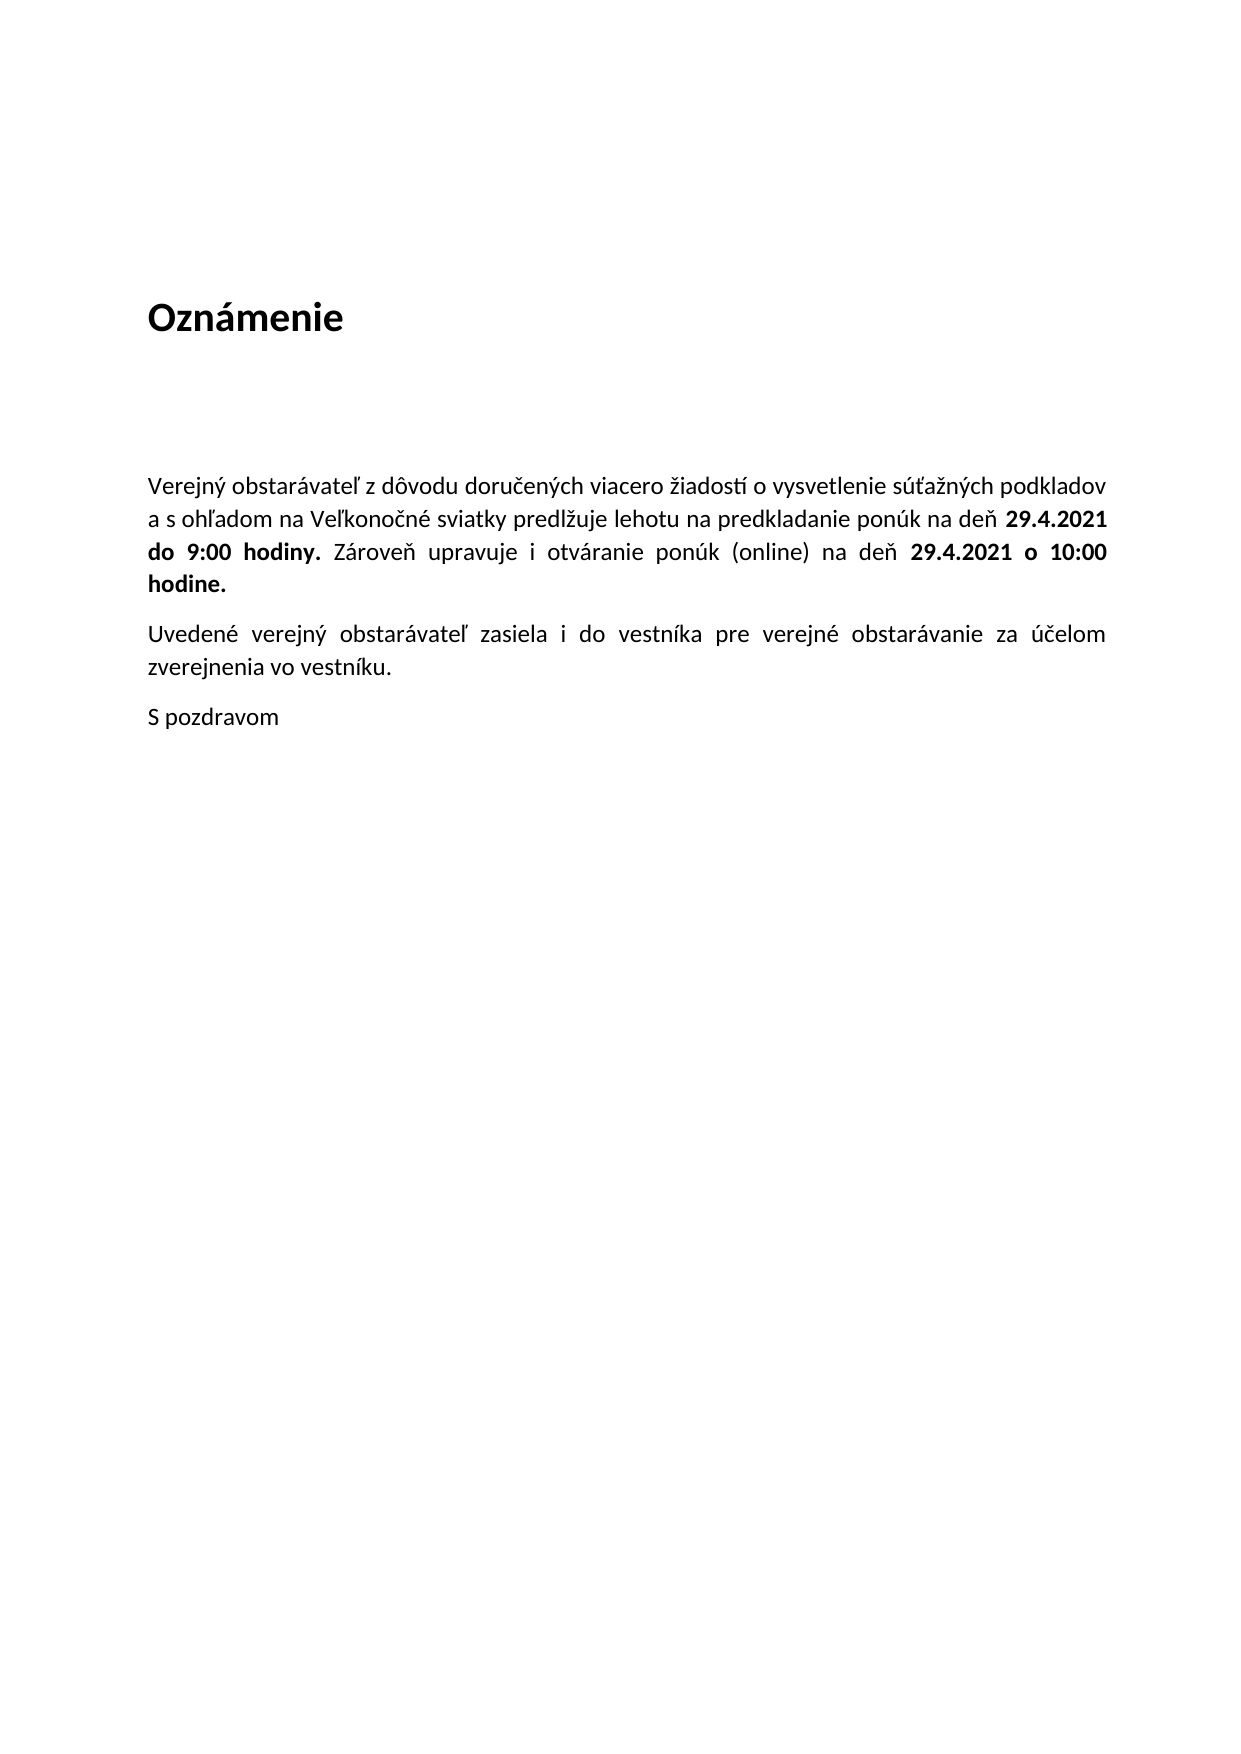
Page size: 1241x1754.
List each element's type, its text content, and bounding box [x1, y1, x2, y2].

text Oznámenie [148, 291, 1107, 342]
text Verejný obstarávateľ z dôvodu doručených viacero žiadostí o vysvetlenie súťažných podkladov a s ohľadom na Veľkonočné sviatky predlžuje lehotu na predkladanie ponúk na deň 29.4.2021 do 9:00 hodiny. Zároveň upravuje i otváranie ponúk (online) na deň 29.4.2021 o 10:00 hodine. [148, 470, 1107, 599]
text Uvedené verejný obstarávateľ zasiela i do vestníka pre verejné obstarávanie za účelom zverejnenia vo vestníku. [148, 618, 1107, 682]
text S pozdravom [148, 701, 1107, 731]
